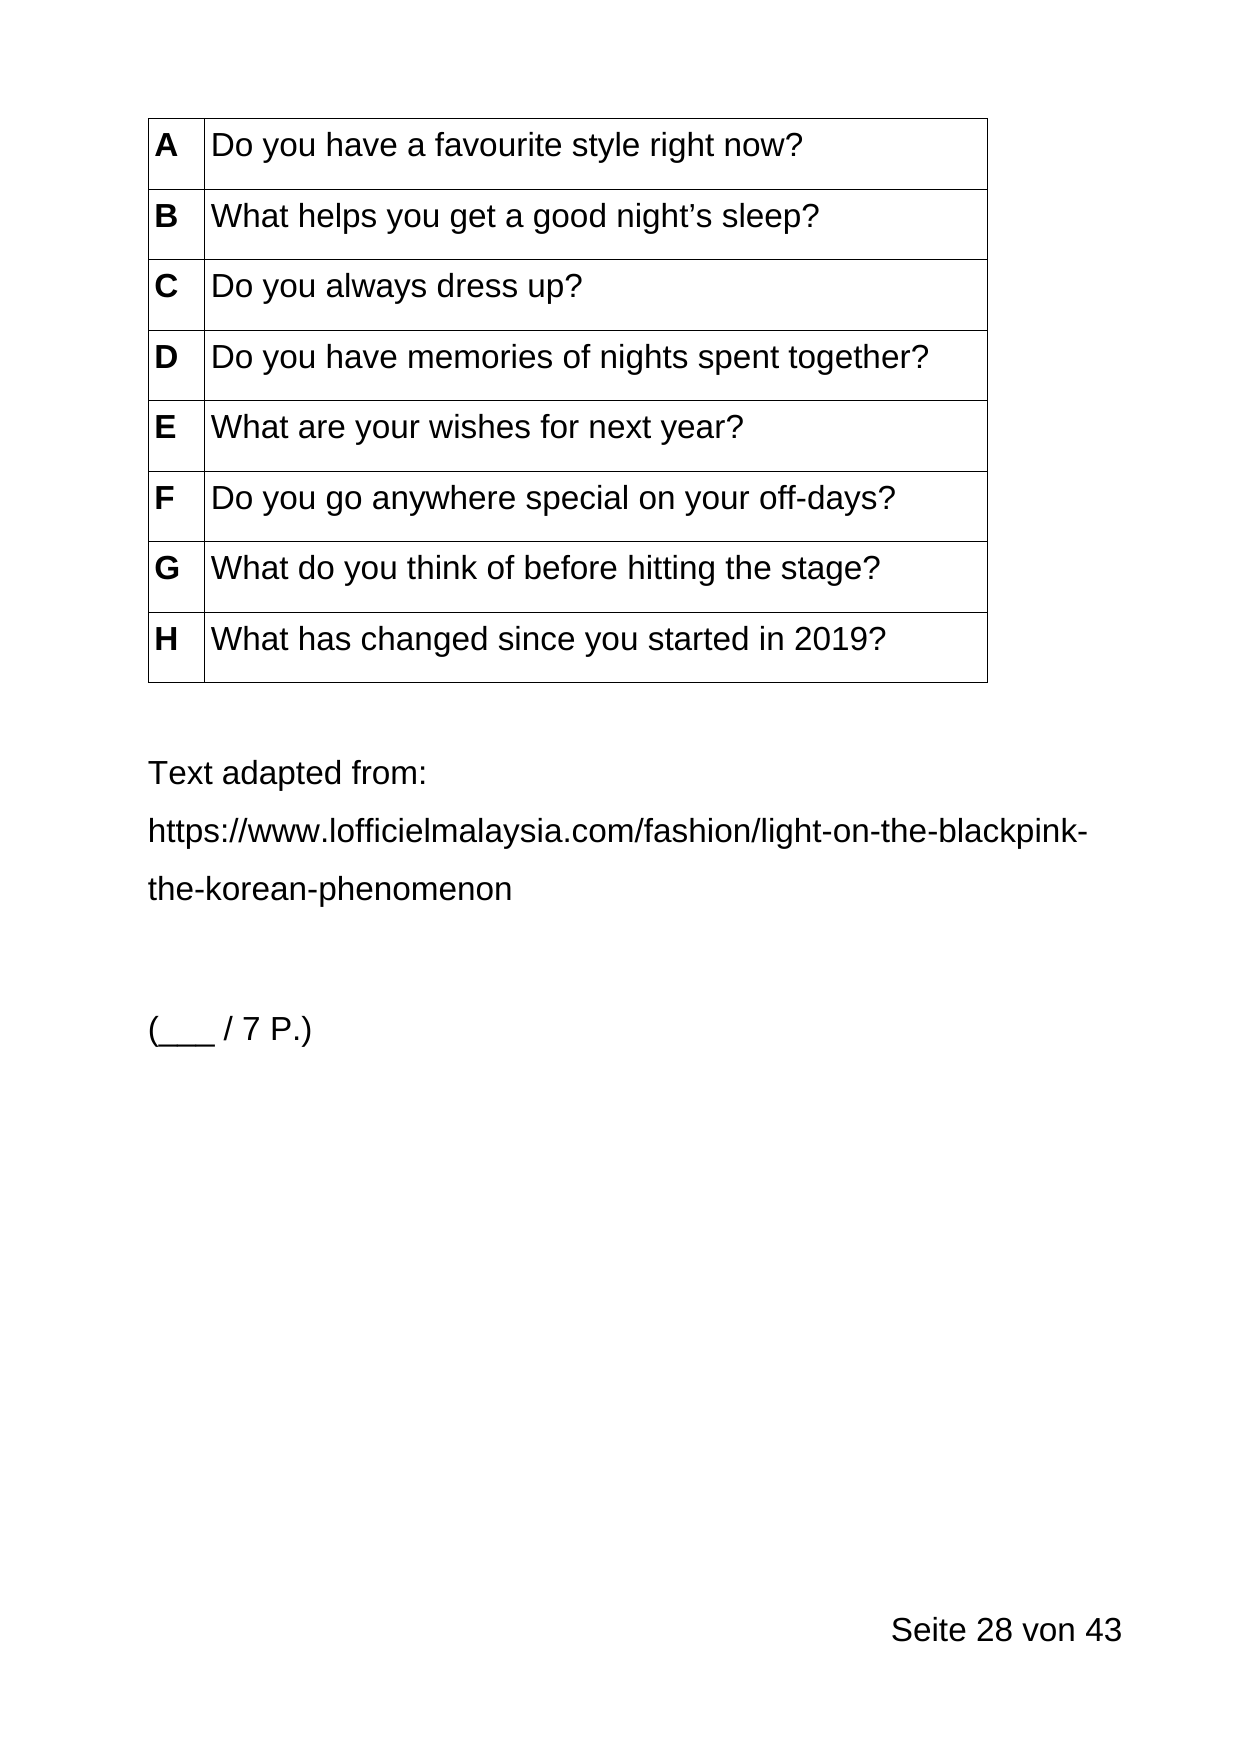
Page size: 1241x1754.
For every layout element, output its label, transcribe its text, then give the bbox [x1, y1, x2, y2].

table_cell B [149, 190, 204, 259]
table_cell What are your wishes for next year? [205, 401, 987, 471]
table_cell F [149, 472, 204, 541]
table_cell D [149, 331, 204, 400]
table_cell H [149, 613, 204, 682]
table_cell What do you think of before hitting the stage? [205, 542, 987, 612]
table_cell Do you always dress up? [205, 260, 987, 330]
table_cell E [149, 401, 204, 471]
table_cell C [149, 260, 204, 330]
text (___ / 7 P.) [148, 1009, 1122, 1047]
table_cell What helps you get a good night’s sleep? [205, 190, 987, 259]
table_header Do you have a favourite style right now? [205, 119, 987, 189]
table_header A [149, 119, 204, 189]
table_cell Do you have memories of nights spent together? [205, 331, 987, 400]
text Text adapted from: https://www.lofficielmalaysia.com/fashion/light-on-the-blackpink-the-korean-phenomenon [148, 753, 1122, 907]
table_cell What has changed since you started in 2019? [205, 613, 987, 682]
table_cell G [149, 542, 204, 612]
table_cell Do you go anywhere special on your off-days? [205, 472, 987, 541]
